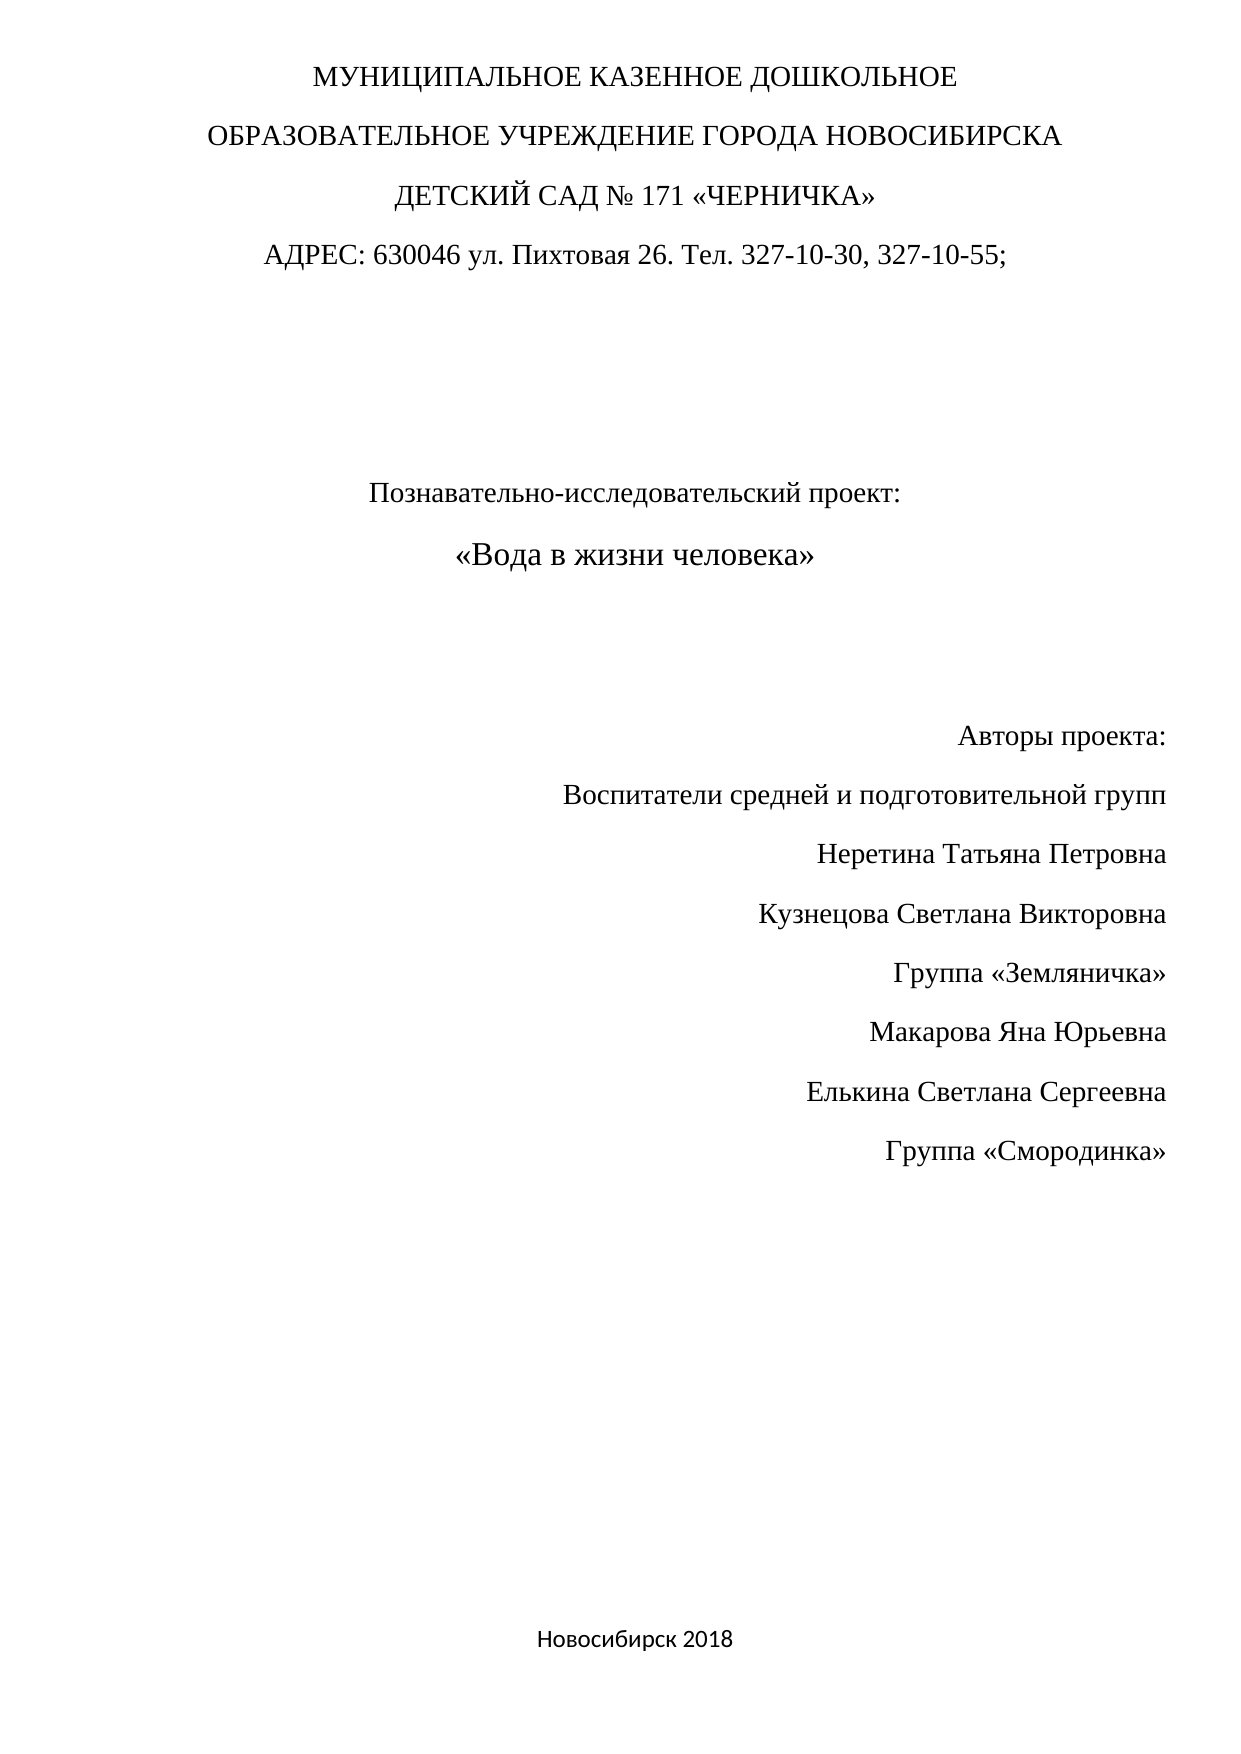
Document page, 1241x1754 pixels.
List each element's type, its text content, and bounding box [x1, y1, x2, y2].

text Авторы проекта: [103, 718, 1167, 751]
text Группа «Смородинка» [103, 1133, 1167, 1167]
text Новосибирск 2018 [103, 1623, 1167, 1654]
text Неретина Татьяна Петровна [103, 836, 1167, 870]
text Кузнецова Светлана Викторовна [103, 896, 1167, 929]
text ДЕТСКИЙ САД № 171 «ЧЕРНИЧКА» [103, 178, 1167, 211]
text Воспитатели средней и подготовительной групп [103, 777, 1167, 811]
text МУНИЦИПАЛЬНОЕ КАЗЕННОЕ ДОШКОЛЬНОЕ [103, 59, 1167, 93]
text «Вода в жизни человека» [103, 534, 1167, 572]
text Елькина Светлана Сергеевна [103, 1074, 1167, 1107]
text Познавательно-исследовательский проект: [103, 475, 1167, 508]
text ОБРАЗОВАТЕЛЬНОЕ УЧРЕЖДЕНИЕ ГОРОДА НОВОСИБИРСКА [103, 118, 1167, 152]
text Макарова Яна Юрьевна [103, 1014, 1167, 1048]
text Группа «Земляничка» [103, 955, 1167, 989]
text АДРЕС: 630046 ул. Пихтовая 26. Тел. 327-10-30, 327-10-55; [103, 237, 1167, 271]
